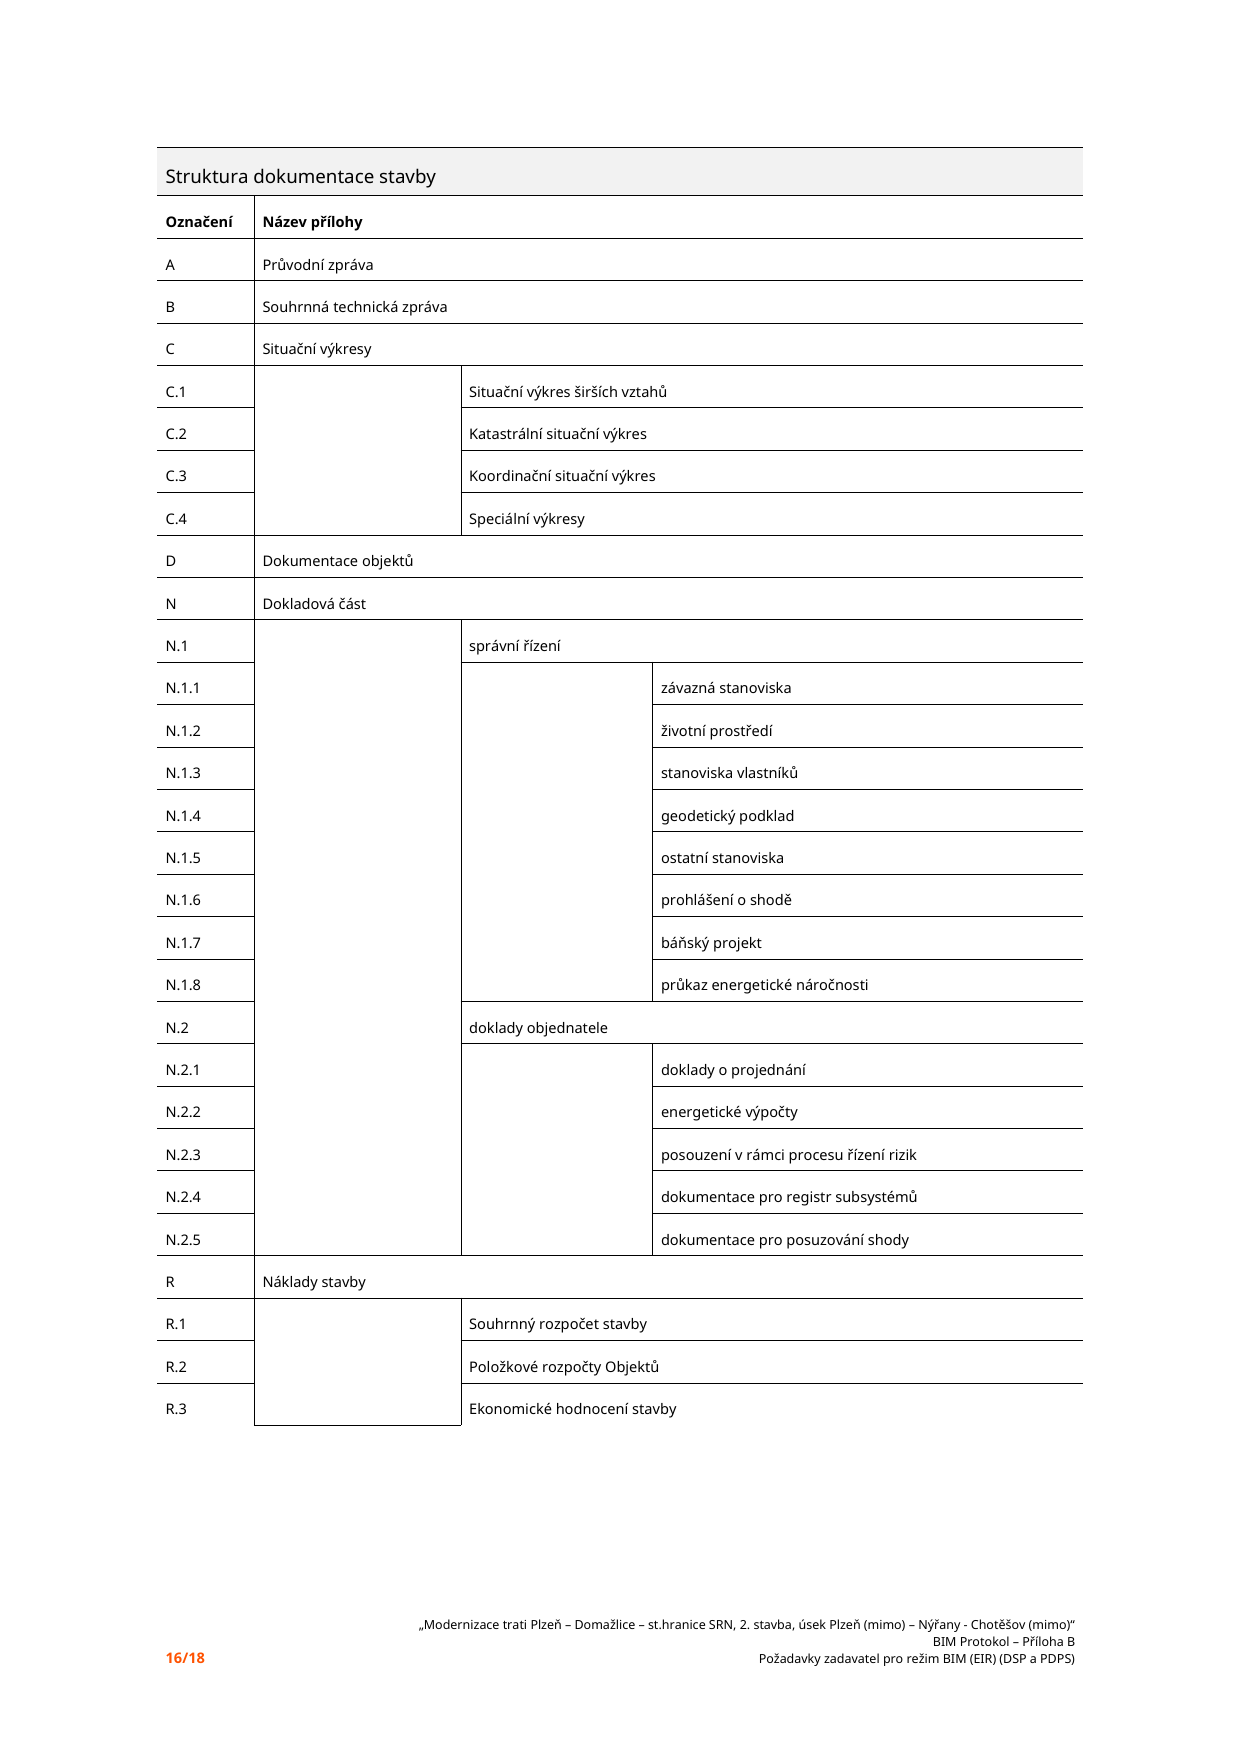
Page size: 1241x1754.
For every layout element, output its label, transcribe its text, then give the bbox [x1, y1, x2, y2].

table_cell B [157, 281, 254, 322]
table_cell Souhrnný rozpočet stavby [462, 1299, 1083, 1340]
table_cell Průvodní zpráva [255, 239, 1083, 280]
table_cell C [157, 324, 254, 365]
table_header Struktura dokumentace stavby [157, 148, 1083, 195]
table_cell doklady objednatele [462, 1002, 1083, 1043]
table_cell [462, 663, 652, 1001]
table_cell Dokumentace objektů [255, 536, 1083, 577]
table_cell A [157, 239, 254, 280]
table_cell C.3 [157, 451, 254, 492]
table_cell N.1 [157, 620, 254, 662]
table_cell N.1.6 [157, 875, 254, 916]
table_cell R [157, 1256, 254, 1298]
table_cell N.2 [157, 1002, 254, 1043]
table_cell D [157, 536, 254, 577]
table_cell posouzení v rámci procesu řízení rizik [653, 1129, 1083, 1170]
table_cell N.1.3 [157, 748, 254, 789]
table_cell životní prostředí [653, 705, 1083, 746]
table_cell Dokladová část [255, 578, 1083, 619]
table_cell C.4 [157, 493, 254, 534]
table_cell geodetický podklad [653, 790, 1083, 831]
table_cell N.2.2 [157, 1087, 254, 1128]
table_cell Ekonomické hodnocení stavby [462, 1384, 1083, 1425]
table_cell [255, 1299, 461, 1425]
table_cell N.1.1 [157, 663, 254, 704]
table_cell doklady o projednání [653, 1044, 1083, 1086]
table_cell průkaz energetické náročnosti [653, 960, 1083, 1001]
table_cell N.1.5 [157, 832, 254, 874]
table_cell N.2.1 [157, 1044, 254, 1086]
table_cell ostatní stanoviska [653, 832, 1083, 874]
table_cell prohlášení o shodě [653, 875, 1083, 916]
table_cell Situační výkresy [255, 324, 1083, 365]
table_cell N.1.2 [157, 705, 254, 746]
table_cell N.1.8 [157, 960, 254, 1001]
table_cell Označení [157, 196, 254, 238]
table_cell R.3 [157, 1384, 254, 1425]
table_cell energetické výpočty [653, 1087, 1083, 1128]
table_cell Náklady stavby [255, 1256, 1083, 1298]
table_cell N.2.3 [157, 1129, 254, 1170]
table_cell Koordinační situační výkres [462, 451, 1083, 492]
table_cell Položkové rozpočty Objektů [462, 1341, 1083, 1382]
table_cell N [157, 578, 254, 619]
table_cell N.1.4 [157, 790, 254, 831]
table_cell dokumentace pro registr subsystémů [653, 1171, 1083, 1213]
table_cell Název přílohy [255, 196, 1083, 238]
table_cell [255, 366, 461, 534]
table_cell N.1.7 [157, 917, 254, 958]
table_cell Katastrální situační výkres [462, 408, 1083, 450]
table_cell Souhrnná technická zpráva [255, 281, 1083, 322]
table_cell C.1 [157, 366, 254, 407]
table_cell [462, 1044, 652, 1255]
table_cell C.2 [157, 408, 254, 450]
table_cell stanoviska vlastníků [653, 748, 1083, 789]
table_cell závazná stanoviska [653, 663, 1083, 704]
table_cell Situační výkres širších vztahů [462, 366, 1083, 407]
table_cell dokumentace pro posuzování shody [653, 1214, 1083, 1255]
table_cell N.2.4 [157, 1171, 254, 1213]
table_cell správní řízení [462, 620, 1083, 662]
table_cell [255, 620, 461, 1255]
table_cell N.2.5 [157, 1214, 254, 1255]
table_cell Speciální výkresy [462, 493, 1083, 534]
table_cell R.1 [157, 1299, 254, 1340]
table_cell báňský projekt [653, 917, 1083, 958]
table_cell R.2 [157, 1341, 254, 1382]
